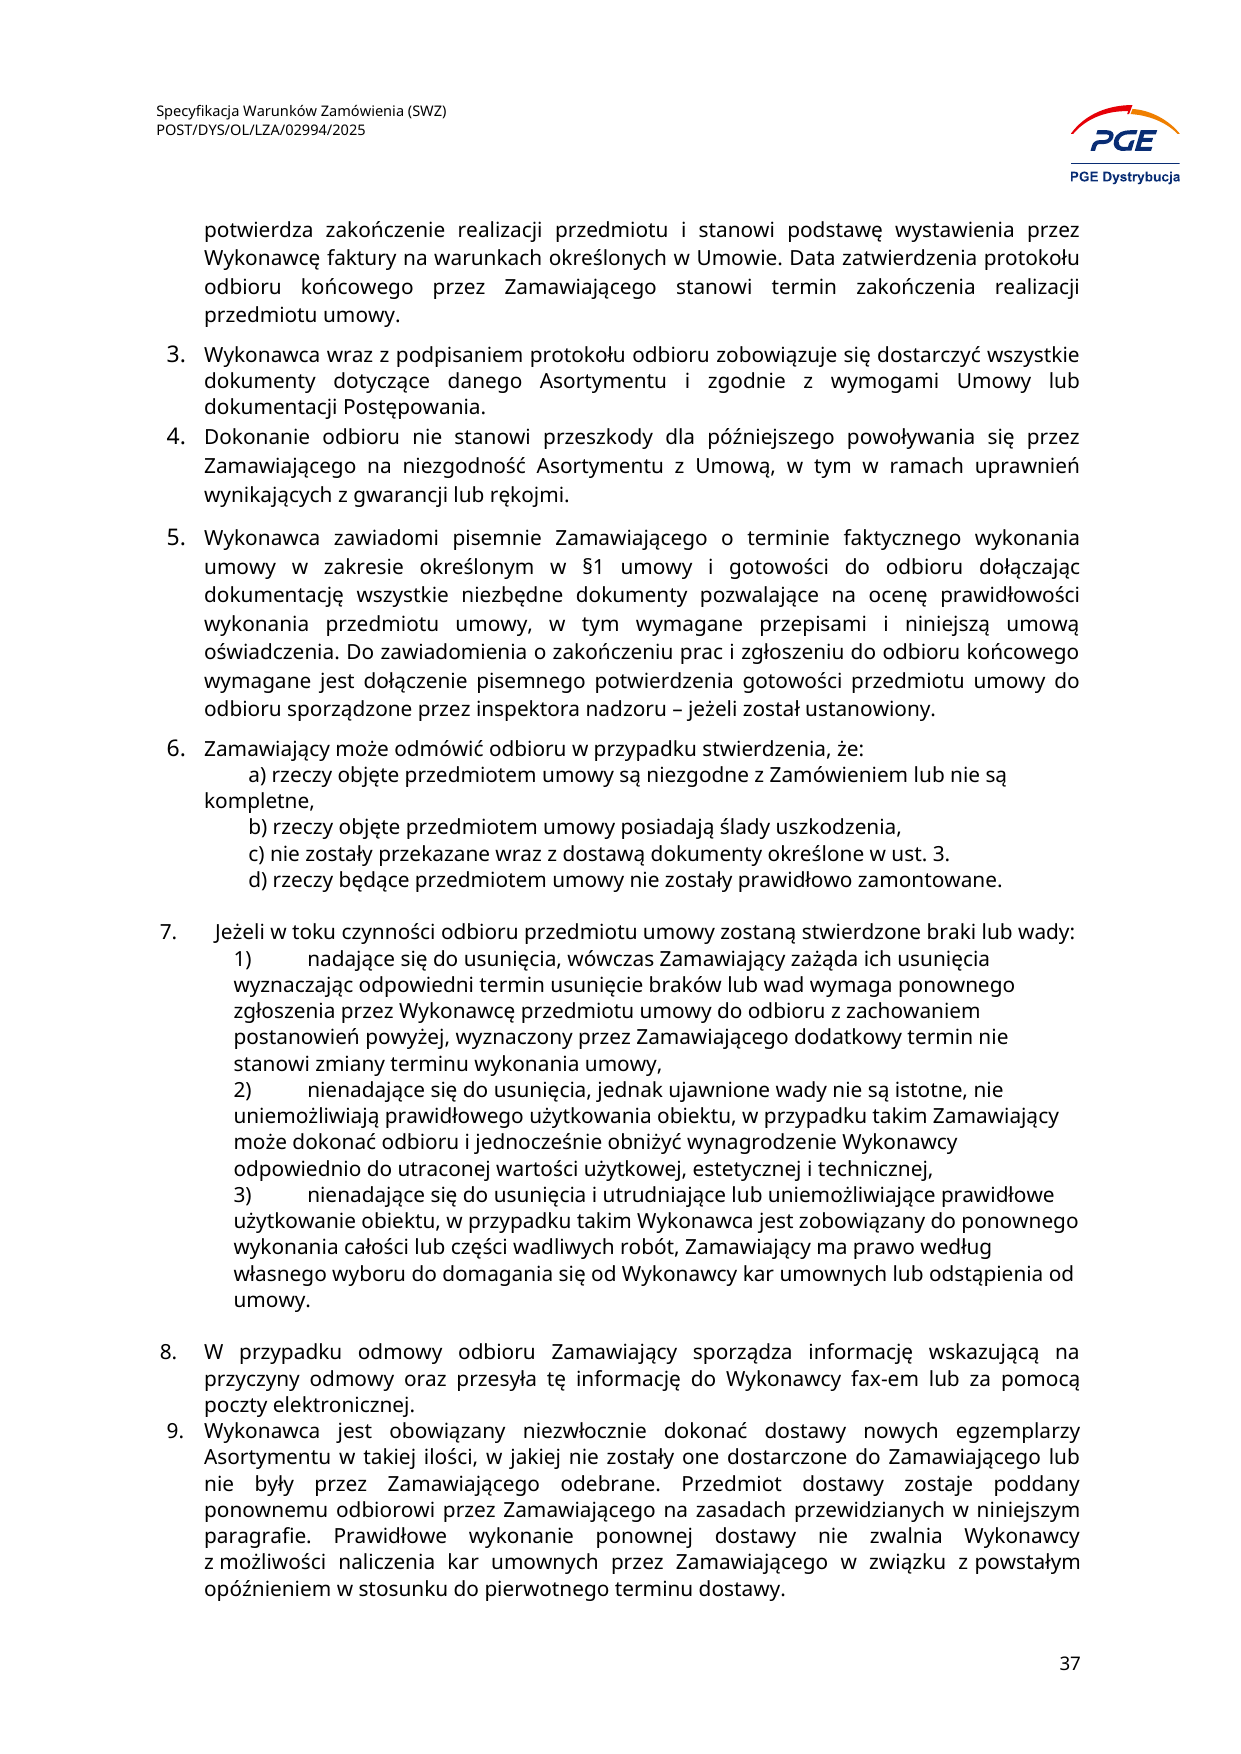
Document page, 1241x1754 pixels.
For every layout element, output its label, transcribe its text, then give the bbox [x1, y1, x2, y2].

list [166, 215, 1081, 329]
list Wykonawca zawiadomi pisemnie Zamawiającego o terminie faktycznego wykonania umowy w zakresie określonym w §1 umowy i gotowości do odbioru dołączając dokumentację wszystkie niezbędne dokumenty pozwalające na ocenę prawidłowości wykonania przedmiotu umowy, w tym wymagane przepisami i niniejszą umową oświadczenia. Do zawiadomienia o zakończeniu prac i zgłoszeniu do odbioru końcowego wymagane jest dołączenie pisemnego potwierdzenia gotowości przedmiotu umowy do odbioru sporządzone przez inspektora nadzoru – jeżeli został ustanowiony. [166, 521, 1081, 723]
list Wykonawca wraz z podpisaniem protokołu odbioru zobowiązuje się dostarczyć wszystkie dokumenty dotyczące danego Asortymentu i zgodnie z wymogami Umowy lub dokumentacji Postępowania. [166, 341, 1081, 420]
text c) nie zostały przekazane wraz z dostawą dokumenty określone w ust. 3. [204, 840, 1081, 866]
list Zamawiający może odmówić odbioru w przypadku stwierdzenia, że: [166, 735, 1081, 761]
text d) rzeczy będące przedmiotem umowy nie zostały prawidłowo zamontowane. [204, 866, 1081, 893]
list Wykonawca jest obowiązany niezwłocznie dokonać dostawy nowych egzemplarzy Asortymentu w takiej ilości, w jakiej nie zostały one dostarczone do Zamawiającego lub nie były przez Zamawiającego odebrane. Przedmiot dostawy zostaje poddany ponownemu odbiorowi przez Zamawiającego na zasadach przewidzianych w niniejszym paragrafie. Prawidłowe wykonanie ponownej dostawy nie zwalnia Wykonawcy z możliwości naliczenia kar umownych przez Zamawiającego w związku z powstałym opóźnieniem w stosunku do pierwotnego terminu dostawy. [166, 1418, 1081, 1601]
text 1) nadające się do usunięcia, wówczas Zamawiający zażąda ich usunięcia wyznaczając odpowiedni termin usunięcie braków lub wad wymaga ponownego zgłoszenia przez Wykonawcę przedmiotu umowy do odbioru z zachowaniem postanowień powyżej, wyznaczony przez Zamawiającego dodatkowy termin nie stanowi zmiany terminu wykonania umowy, [233, 945, 1081, 1076]
text b) rzeczy objęte przedmiotem umowy posiadają ślady uszkodzenia, [204, 814, 1081, 840]
text 7. Jeżeli w toku czynności odbioru przedmiotu umowy zostaną stwierdzone braki lub wady: [159, 919, 1081, 945]
text a) rzeczy objęte przedmiotem umowy są niezgodne z Zamówieniem lub nie są kompletne, [204, 761, 1081, 814]
list Dokonanie odbioru nie stanowi przeszkody dla późniejszego powoływania się przez Zamawiającego na niezgodność Asortymentu z Umową, w tym w ramach uprawnień wynikających z gwarancji lub rękojmi. [166, 420, 1081, 508]
text 3) nienadające się do usunięcia i utrudniające lub uniemożliwiające prawidłowe użytkowanie obiektu, w przypadku takim Wykonawca jest zobowiązany do ponownego wykonania całości lub części wadliwych robót, Zamawiający ma prawo według własnego wyboru do domagania się od Wykonawcy kar umownych lub odstąpienia od umowy. [233, 1181, 1081, 1313]
list W przypadku odmowy odbioru Zamawiający sporządza informację wskazującą na przyczyny odmowy oraz przesyła tę informację do Wykonawcy fax-em lub za pomocą poczty elektronicznej. [159, 1339, 1081, 1418]
text 2) nienadające się do usunięcia, jednak ujawnione wady nie są istotne, nie uniemożliwiają prawidłowego użytkowania obiektu, w przypadku takim Zamawiający może dokonać odbioru i jednocześnie obniżyć wynagrodzenie Wykonawcy odpowiednio do utraconej wartości użytkowej, estetycznej i technicznej, [233, 1076, 1081, 1181]
